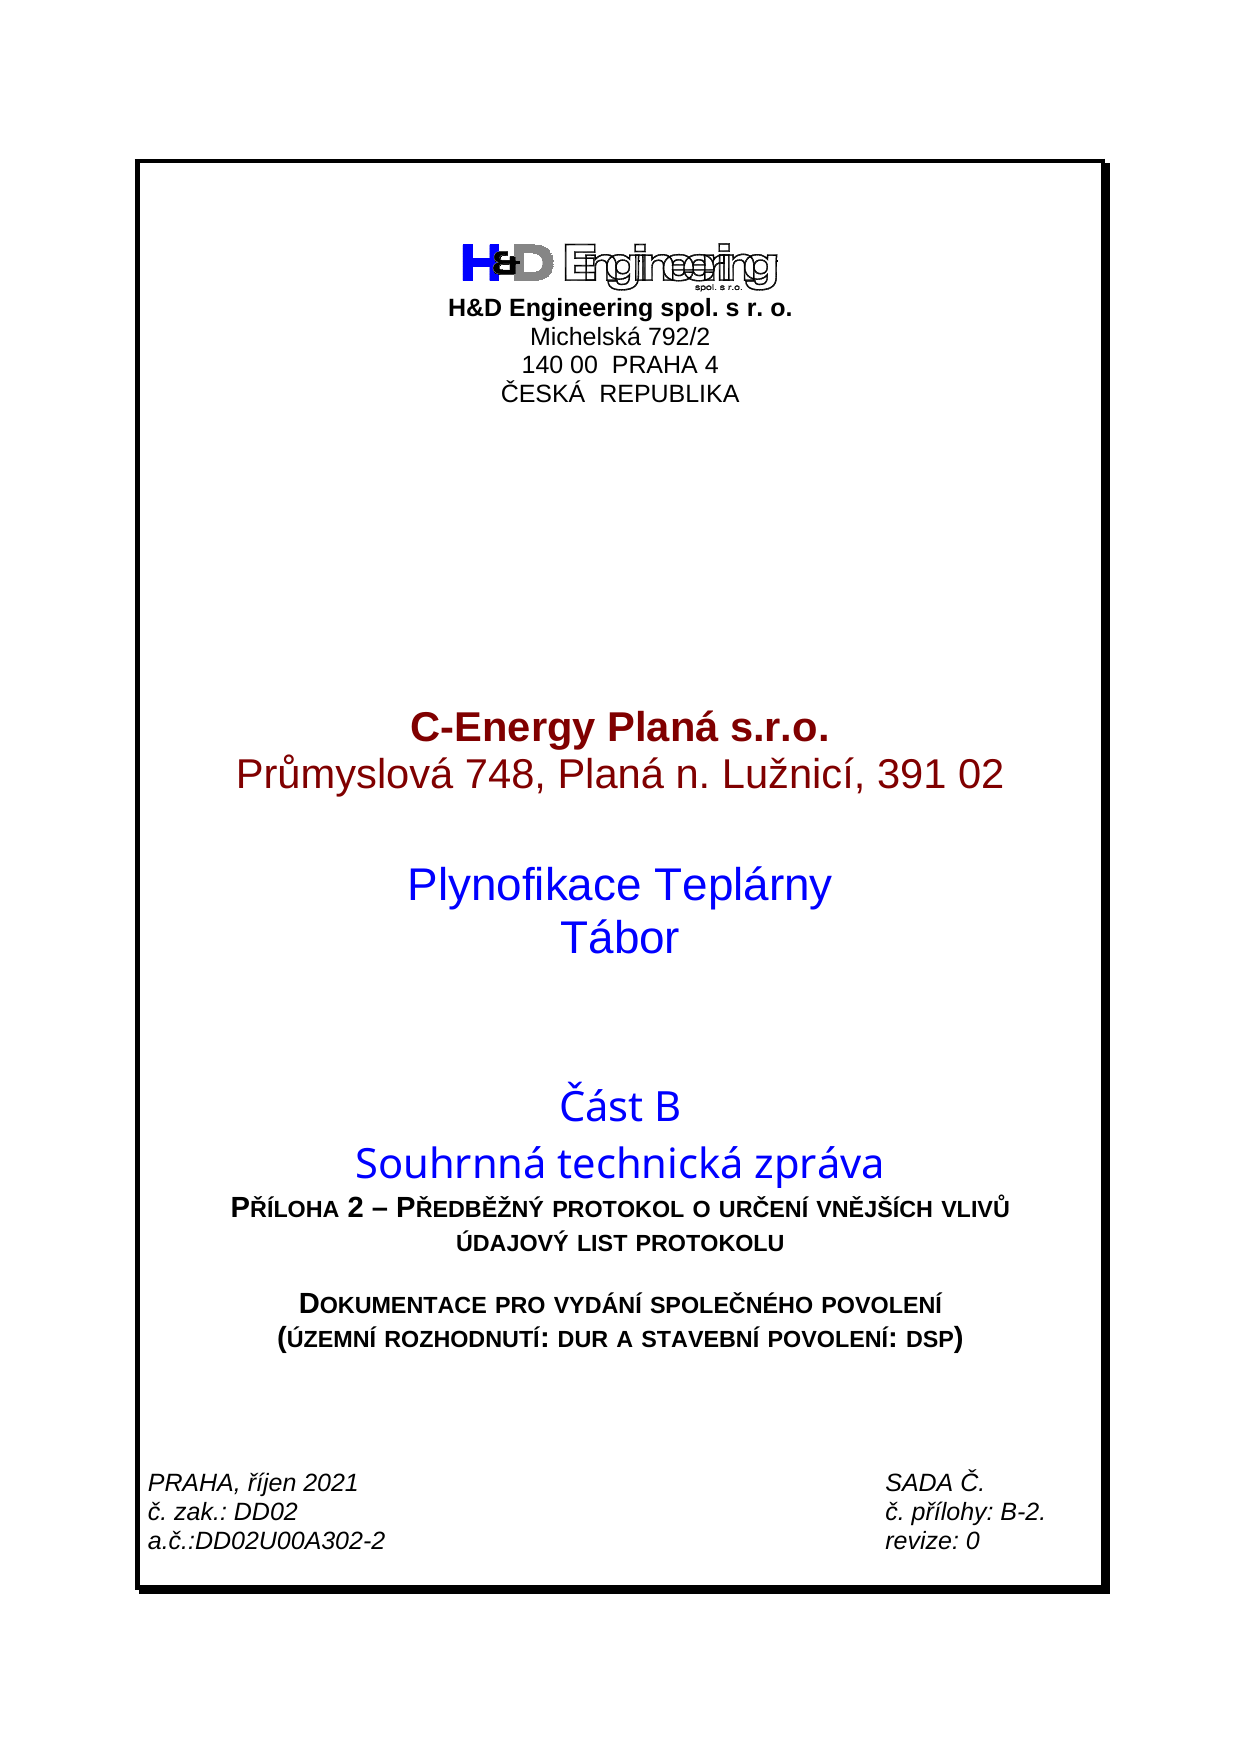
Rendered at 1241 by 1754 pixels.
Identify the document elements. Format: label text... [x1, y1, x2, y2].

text Tábor [148, 910, 1092, 963]
text Dokumentace pro vydání společného povolení [148, 1286, 1092, 1319]
text Michelská 792/2 [148, 322, 1092, 350]
text údajový list protokolu [148, 1224, 1092, 1257]
text Souhrnná technická zpráva [148, 1133, 1092, 1190]
text PRAHA, říjen 2021 SADA Č. [148, 1468, 1092, 1497]
text (územní rozhodnutí: dur a stavební povolení: dsp) [148, 1319, 1092, 1353]
text Část B [148, 1077, 1092, 1133]
text č. zak.: DD02 č. přílohy: B-2. [148, 1497, 1092, 1526]
text H&D Engineering spol. s r. o. [148, 293, 1092, 322]
text Příloha 2 – Předběžný protokol o určení vnějších vlivů [148, 1190, 1092, 1224]
text Průmyslová 748, Planá n. Lužnicí, 391 02 [148, 750, 1092, 798]
text 140 00 PRAHA 4 [148, 350, 1092, 379]
text ČESKÁ REPUBLIKA [148, 379, 1092, 408]
text Plynofikace Teplárny [148, 858, 1092, 910]
text a.č.:DD02U00A302-2 revize: 0 [148, 1526, 1092, 1554]
text C-Energy Planá s.r.o. [148, 702, 1092, 750]
